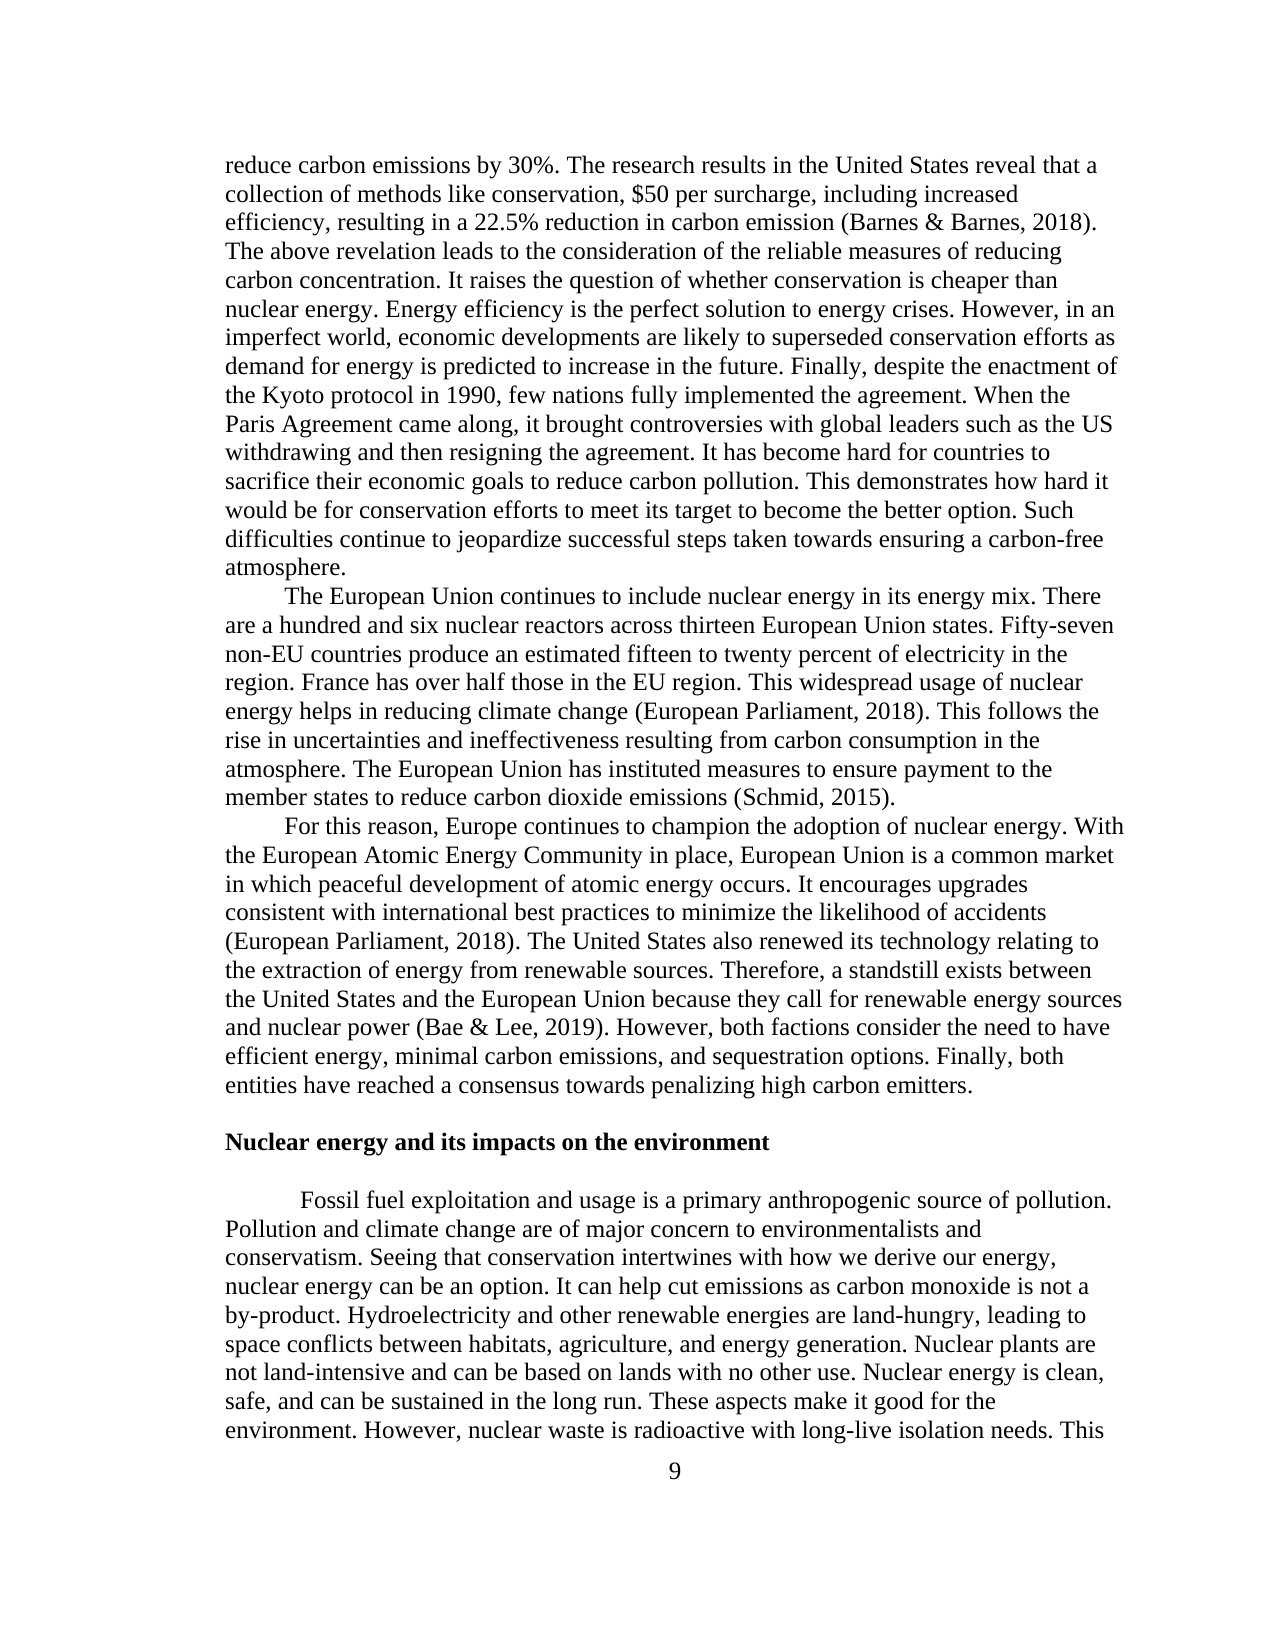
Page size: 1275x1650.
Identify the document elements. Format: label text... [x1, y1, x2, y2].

text Nuclear energy and its impacts on the environment [225, 1127, 1125, 1156]
text For this reason, Europe continues to champion the adoption of nuclear energy. With the European Atomic Energy Community in place, European Union is a common market in which peaceful development of atomic energy occurs. It encourages upgrades consistent with international best practices to minimize the likelihood of accidents (European Parliament, 2018). The United States also renewed its technology relating to the extraction of energy from renewable sources. Therefore, a standstill exists between the United States and the European Union because they call for renewable energy sources and nuclear power (Bae & Lee, 2019). However, both factions consider the need to have efficient energy, minimal carbon emissions, and sequestration options. Finally, both entities have reached a consensus towards penalizing high carbon emitters. [225, 811, 1125, 1099]
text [225, 1185, 1125, 1444]
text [225, 150, 1125, 581]
text The European Union continues to include nuclear energy in its energy mix. There are a hundred and six nuclear reactors across thirteen European Union states. Fifty-seven non-EU countries produce an estimated fifteen to twenty percent of electricity in the region. France has over half those in the EU region. This widespread usage of nuclear energy helps in reducing climate change (European Parliament, 2018). This follows the rise in uncertainties and ineffectiveness resulting from carbon consumption in the atmosphere. The European Union has instituted measures to ensure payment to the member states to reduce carbon dioxide emissions (Schmid, 2015). [225, 581, 1125, 811]
